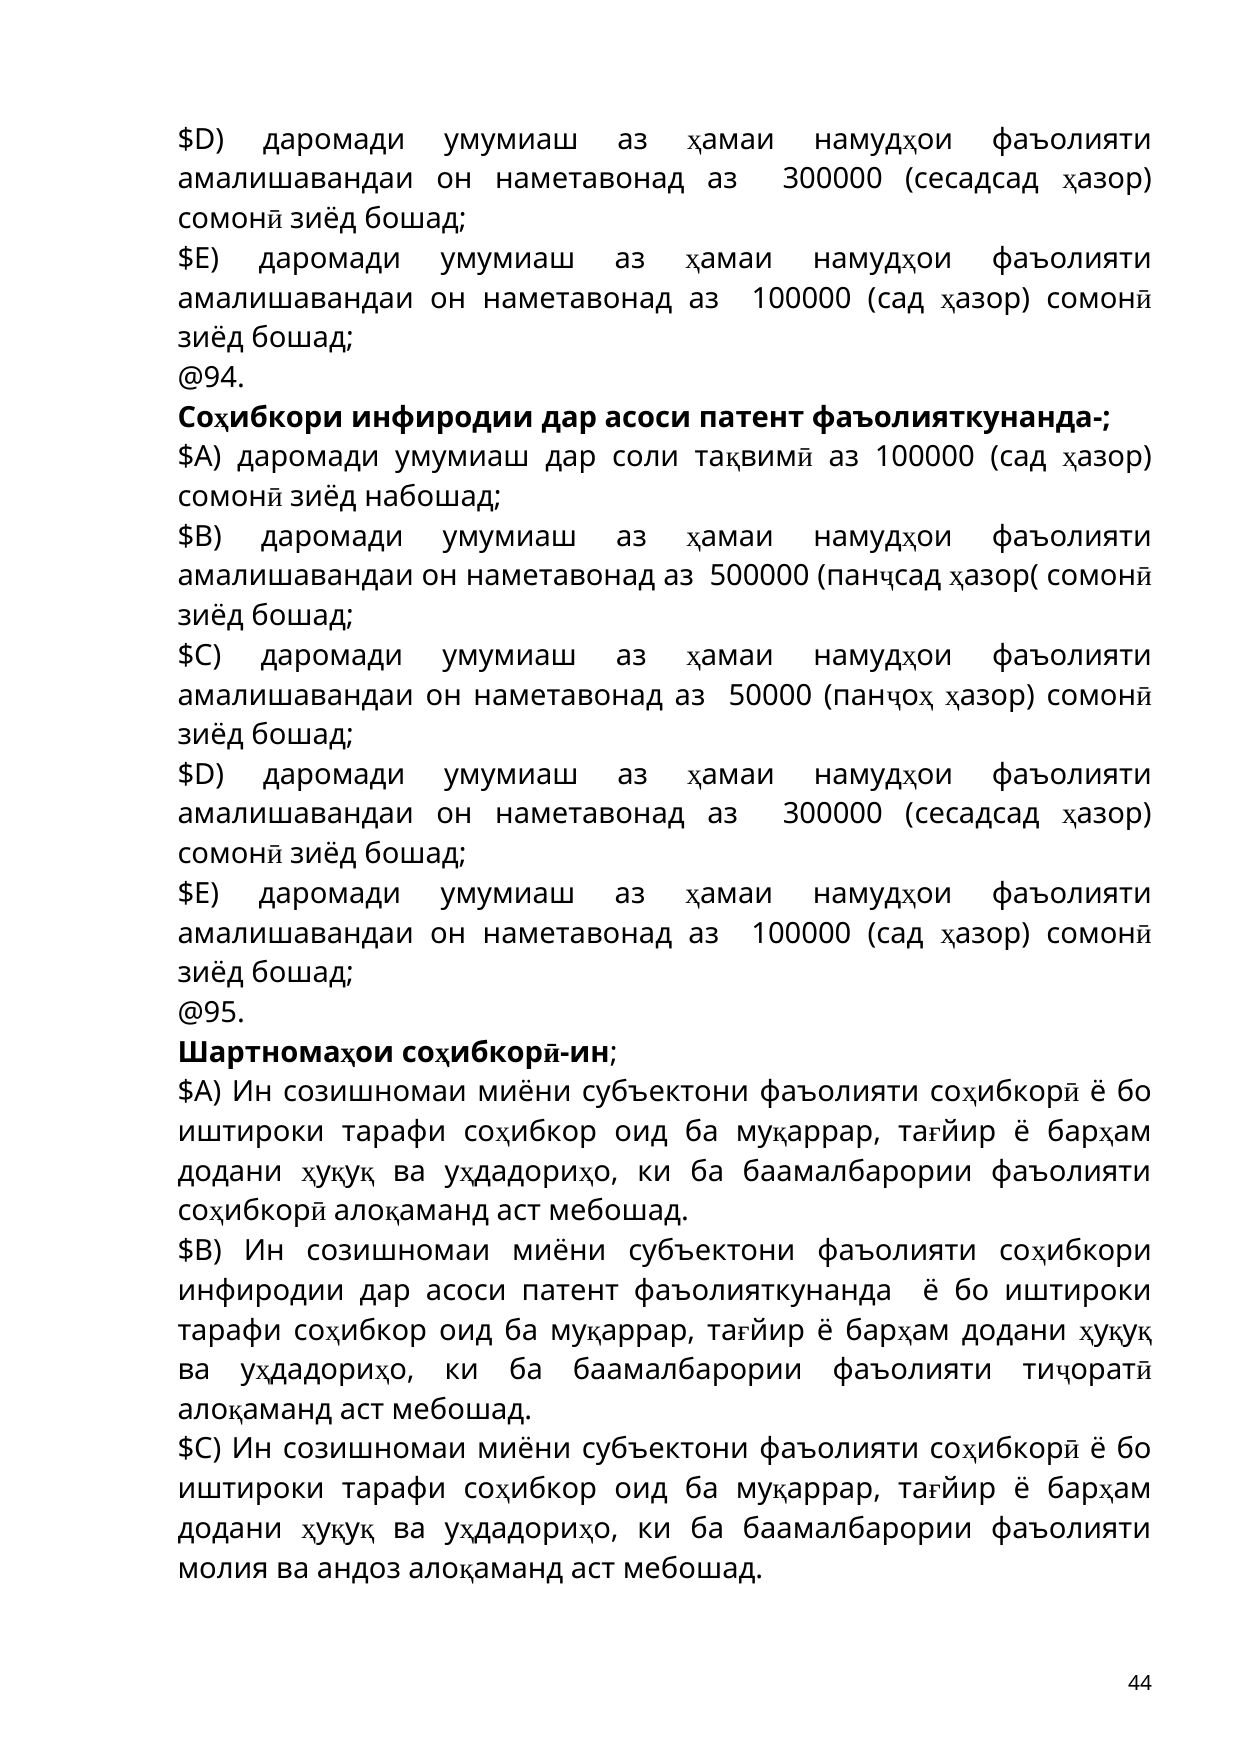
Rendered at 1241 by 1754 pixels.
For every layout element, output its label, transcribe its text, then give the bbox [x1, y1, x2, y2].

text Соҳибкори инфиродии дар асоси патент фаъолияткунанда-; [177, 396, 1152, 436]
text @95. [177, 991, 1152, 1031]
text $C) Ин созишномаи миёни субъектони фаъолияти соҳибкорӣ ё бо иштироки тарафи соҳибкор оид ба муқаррар, тағйир ё барҳам додани ҳуқуқ ва уҳдадориҳо, ки ба баамалбарории фаъолияти молия ва андоз алоқаманд аст мебошад. [177, 1428, 1152, 1587]
text $E) даромади умумиаш аз ҳамаи намудҳои фаъолияти амалишавандаи он наметавонад аз 100000 (сад ҳазор) сомонӣ зиёд бошад; [177, 872, 1152, 991]
text @94. [177, 356, 1152, 396]
text $A) Ин созишномаи миёни субъектони фаъолияти соҳибкорӣ ё бо иштироки тарафи соҳибкор оид ба муқаррар, тағйир ё барҳам додани ҳуқуқ ва уҳдадориҳо, ки ба баамалбарории фаъолияти соҳибкорӣ алоқаманд аст мебошад. [177, 1071, 1152, 1229]
text $C) даромади умумиаш аз ҳамаи намудҳои фаъолияти амалишавандаи он наметавонад аз 50000 (панҷоҳ ҳазор) сомонӣ зиёд бошад; [177, 634, 1152, 753]
text $A) даромади умумиаш дар соли тақвимӣ аз 100000 (сад ҳазор) сомонӣ зиёд набошад; [177, 436, 1152, 515]
text $D) даромади умумиаш аз ҳамаи намудҳои фаъолияти амалишавандаи он наметавонад аз 300000 (сесадсад ҳазор) сомонӣ зиёд бошад; [177, 118, 1152, 237]
text $D) даромади умумиаш аз ҳамаи намудҳои фаъолияти амалишавандаи он наметавонад аз 300000 (сесадсад ҳазор) сомонӣ зиёд бошад; [177, 753, 1152, 872]
text $B) даромади умумиаш аз ҳамаи намудҳои фаъолияти амалишавандаи он наметавонад аз 500000 (панҷсад ҳазор( сомонӣ зиёд бошад; [177, 515, 1152, 634]
text $B) Ин созишномаи миёни субъектони фаъолияти соҳибкори инфиродии дар асоси патент фаъолияткунанда ё бо иштироки тарафи соҳибкор оид ба муқаррар, тағйир ё барҳам додани ҳуқуқ ва уҳдадориҳо, ки ба баамалбарории фаъолияти тиҷоратӣ алоқаманд аст мебошад. [177, 1229, 1152, 1428]
text Шартномаҳои соҳибкорӣ-ин; [177, 1031, 1152, 1071]
text $E) даромади умумиаш аз ҳамаи намудҳои фаъолияти амалишавандаи он наметавонад аз 100000 (сад ҳазор) сомонӣ зиёд бошад; [177, 237, 1152, 356]
